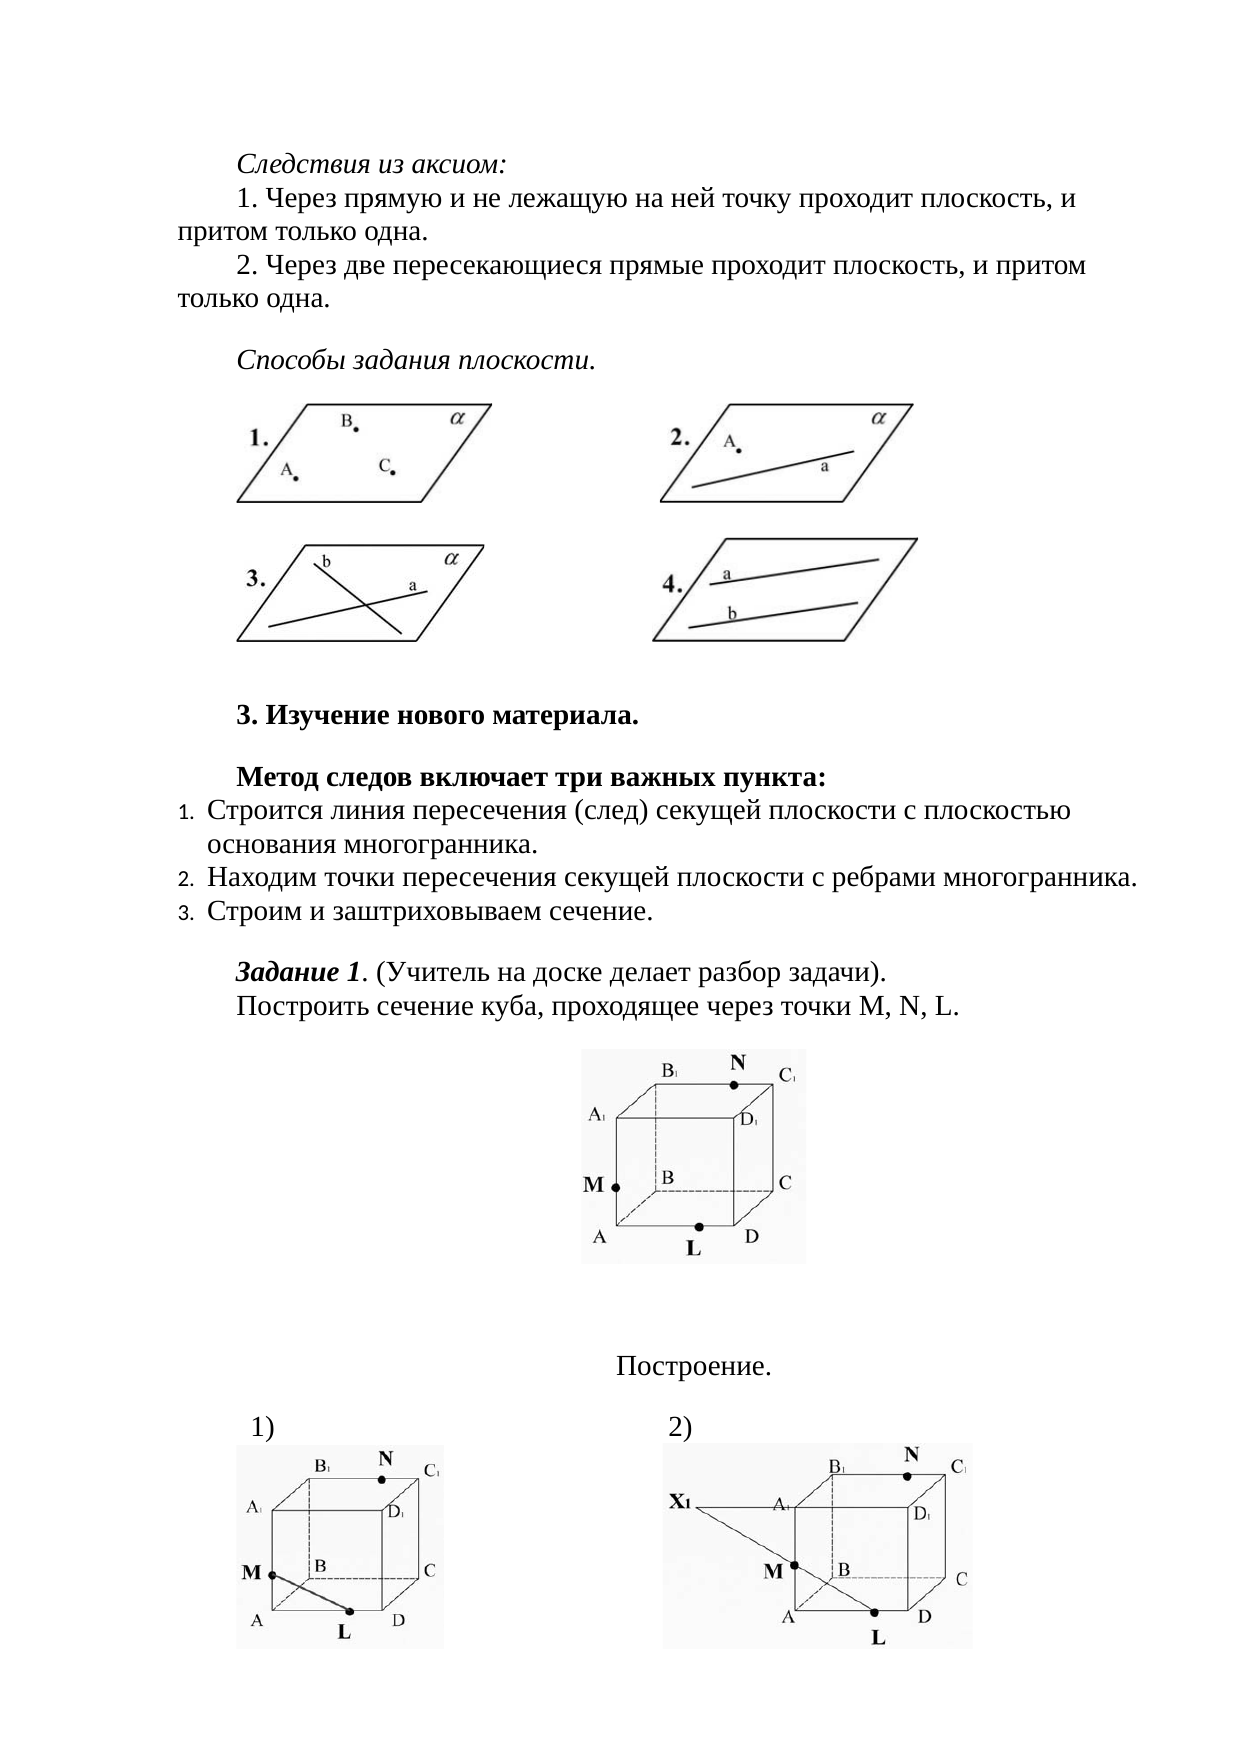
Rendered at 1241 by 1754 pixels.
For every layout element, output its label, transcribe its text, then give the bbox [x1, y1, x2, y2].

picture [662, 1443, 973, 1649]
text 1. Через прямую и не лежащую на ней точку проходит плоскость, и притом только одна. [177, 180, 1152, 247]
picture [236, 403, 493, 503]
text Метод следов включает три важных пункта: [177, 759, 1152, 792]
text 3. Изучение нового материала. [177, 697, 1152, 731]
list Строится линия пересечения (след) секущей плоскости с плоскостью основания многогранника. [177, 792, 1152, 859]
text 2. Через две пересекающиеся прямые проходит плоскость, и притом только одна. [177, 247, 1152, 314]
picture [581, 1049, 807, 1264]
text 1) 2) [177, 1409, 1152, 1443]
list Находим точки пересечения секущей плоскости с ребрами многогранника. [177, 859, 1152, 893]
picture [236, 544, 485, 642]
text Задание 1. (Учитель на доске делает разбор задачи). [177, 954, 1152, 988]
text Следствия из аксиом: [177, 146, 1152, 180]
picture [236, 1445, 444, 1649]
text Построить сечение куба, проходящее через точки М, N, L. [177, 988, 1152, 1022]
text Способы задания плоскости. [177, 342, 1152, 375]
text Построение. [177, 1348, 1152, 1381]
picture [659, 403, 914, 503]
list Строим и заштриховываем сечение. [177, 893, 1152, 927]
picture [652, 537, 919, 642]
